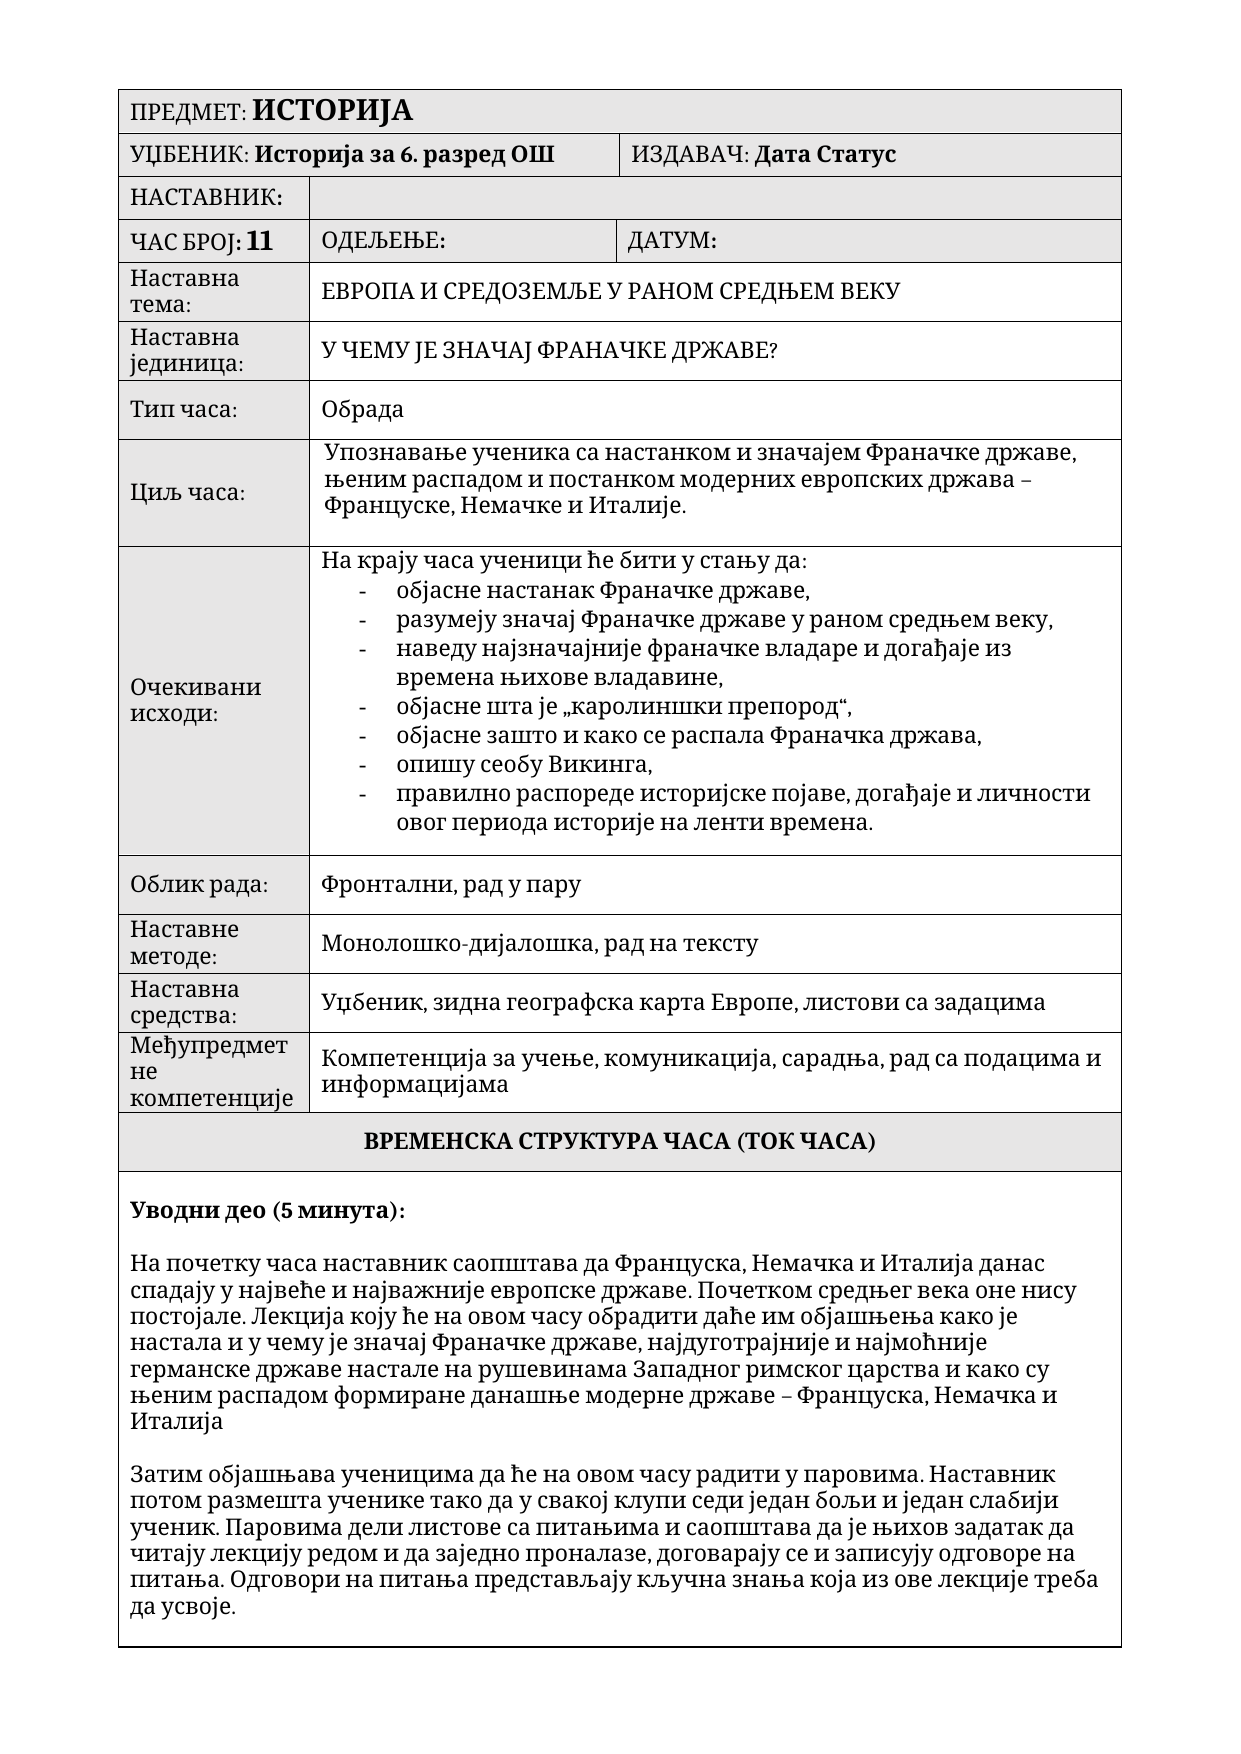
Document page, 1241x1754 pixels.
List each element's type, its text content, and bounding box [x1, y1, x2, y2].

table_cell ВРЕМЕНСКА СТРУКТУРА ЧАСА (ТОК ЧАСА) [119, 1113, 1121, 1171]
table_cell Међупредметне компетенције [119, 1033, 309, 1112]
table_cell Уџбеник, зидна географска карта Европе, листови са задацима [310, 974, 1121, 1032]
table_cell Облик рада: [119, 856, 309, 914]
table_cell Монолошко-дијалошка, рад на тексту [310, 915, 1121, 973]
table_cell Обрада [310, 381, 1121, 439]
table_cell ЧАС БРОЈ: 11 [119, 220, 309, 262]
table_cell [119, 1172, 1121, 1646]
table_cell ЕВРОПА И СРЕДОЗЕМЉЕ У РАНОМ СРЕДЊЕМ ВЕКУ [310, 263, 1121, 321]
table_cell ДАТУМ: [617, 220, 1121, 262]
table_cell Наставна средства: [119, 974, 309, 1032]
table_cell Наставна јединица: [119, 322, 309, 380]
table_cell На крају часа ученици ће бити у стању да: објасне настанак Франачке државе, разумеју значај Франачке државе у раном средњем веку, наведу најзначајније франачке владаре и догађаје из времена њихове владавине, објасне шта је „каролиншки препород“, објасне зашто и како се распала Франачка држава, опишу сеобу Викинга, правилно распореде историјске појаве, догађаје и личности овог периода историје на ленти времена. [310, 547, 1121, 854]
table_cell Упознавање ученика са настанком и значајем Франачке државе, њеним распадом и постанком модерних европских држава – Француске, Немачке и Италије. [310, 440, 1121, 546]
table_cell Очекивани исходи: [119, 547, 309, 854]
table_cell УЏБЕНИК: Историја за 6. разред ОШ [119, 134, 619, 176]
table_cell Наставне методе: [119, 915, 309, 973]
table_cell [310, 177, 1121, 219]
table_cell У ЧЕМУ ЈЕ ЗНАЧАЈ ФРАНАЧКЕ ДРЖАВЕ? [310, 322, 1121, 380]
table_cell Циљ часа: [119, 440, 309, 546]
table_cell ОДЕЉЕЊЕ: [310, 220, 616, 262]
table_cell Наставна тема: [119, 263, 309, 321]
table_header ПРЕДМЕТ: ИСТОРИЈА [119, 90, 1121, 132]
table_cell НАСТАВНИК: [119, 177, 309, 219]
table_cell ИЗДАВАЧ: Дата Статус [620, 134, 1121, 176]
table_cell Фронтални, рад у пару [310, 856, 1121, 914]
table_cell Компетенција за учење, комуникација, сарадња, рад са подацима и информацијама [310, 1033, 1121, 1112]
table_cell Тип часа: [119, 381, 309, 439]
